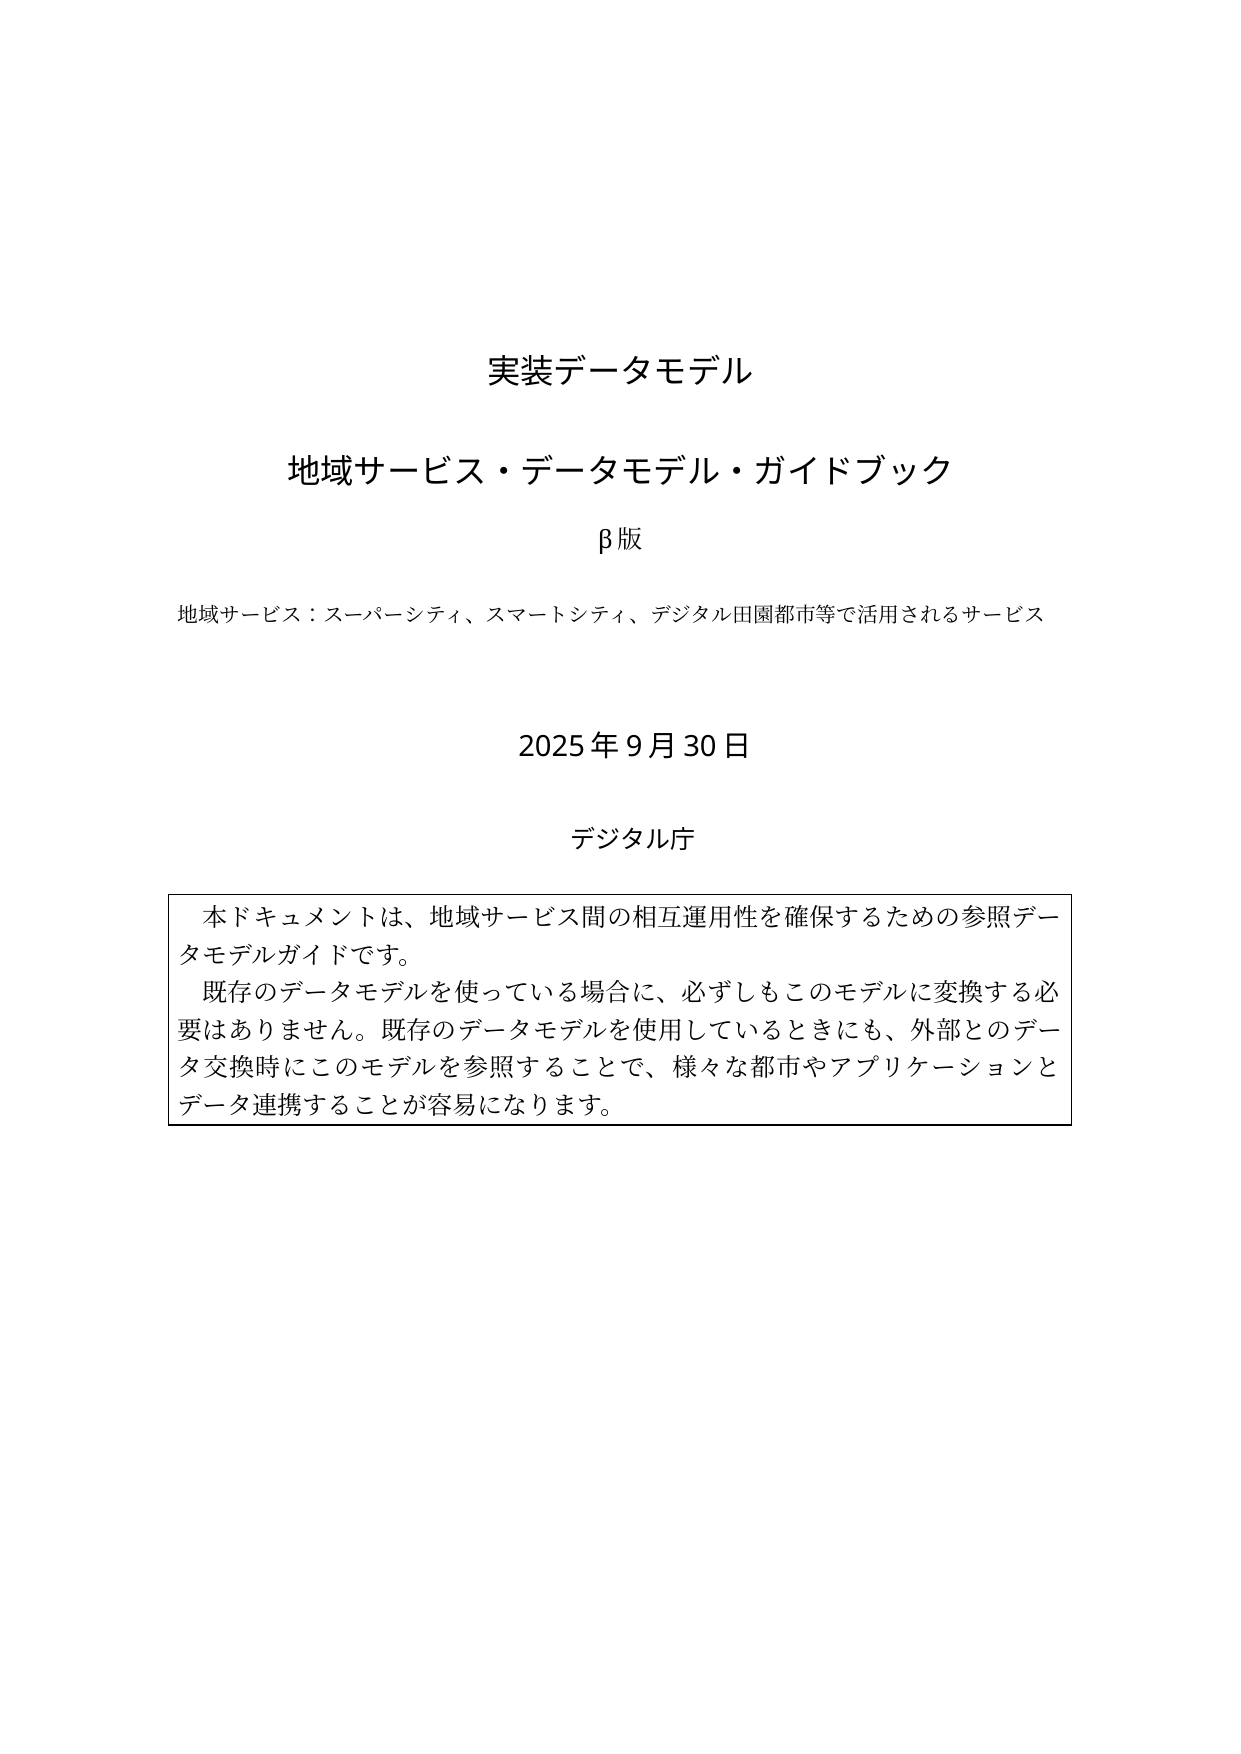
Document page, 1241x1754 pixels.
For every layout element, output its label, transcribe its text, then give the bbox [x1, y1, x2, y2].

text 既存のデータモデルを使っている場合に、必ずしもこのモデルに変換する必要はありません。既存のデータモデルを使用しているときにも、外部とのデータ交換時にこのモデルを参照することで、様々な都市やアプリケーションとデータ連携することが容易になります。 [169, 969, 1071, 1124]
text デジタル庁 [177, 819, 1063, 857]
title 実装データモデル [177, 332, 1063, 407]
text 2025年9月30日 [177, 707, 1063, 782]
text 本ドキュメントは、地域サービス間の相互運用性を確保するための参照データモデルガイドです。 [169, 895, 1071, 969]
text β版 [177, 519, 1063, 557]
text 地域サービス：スーパーシティ、スマートシティ、デジタル田園都市等で活用されるサービス [177, 594, 1063, 632]
title 地域サービス・データモデル・ガイドブック [177, 432, 1063, 507]
